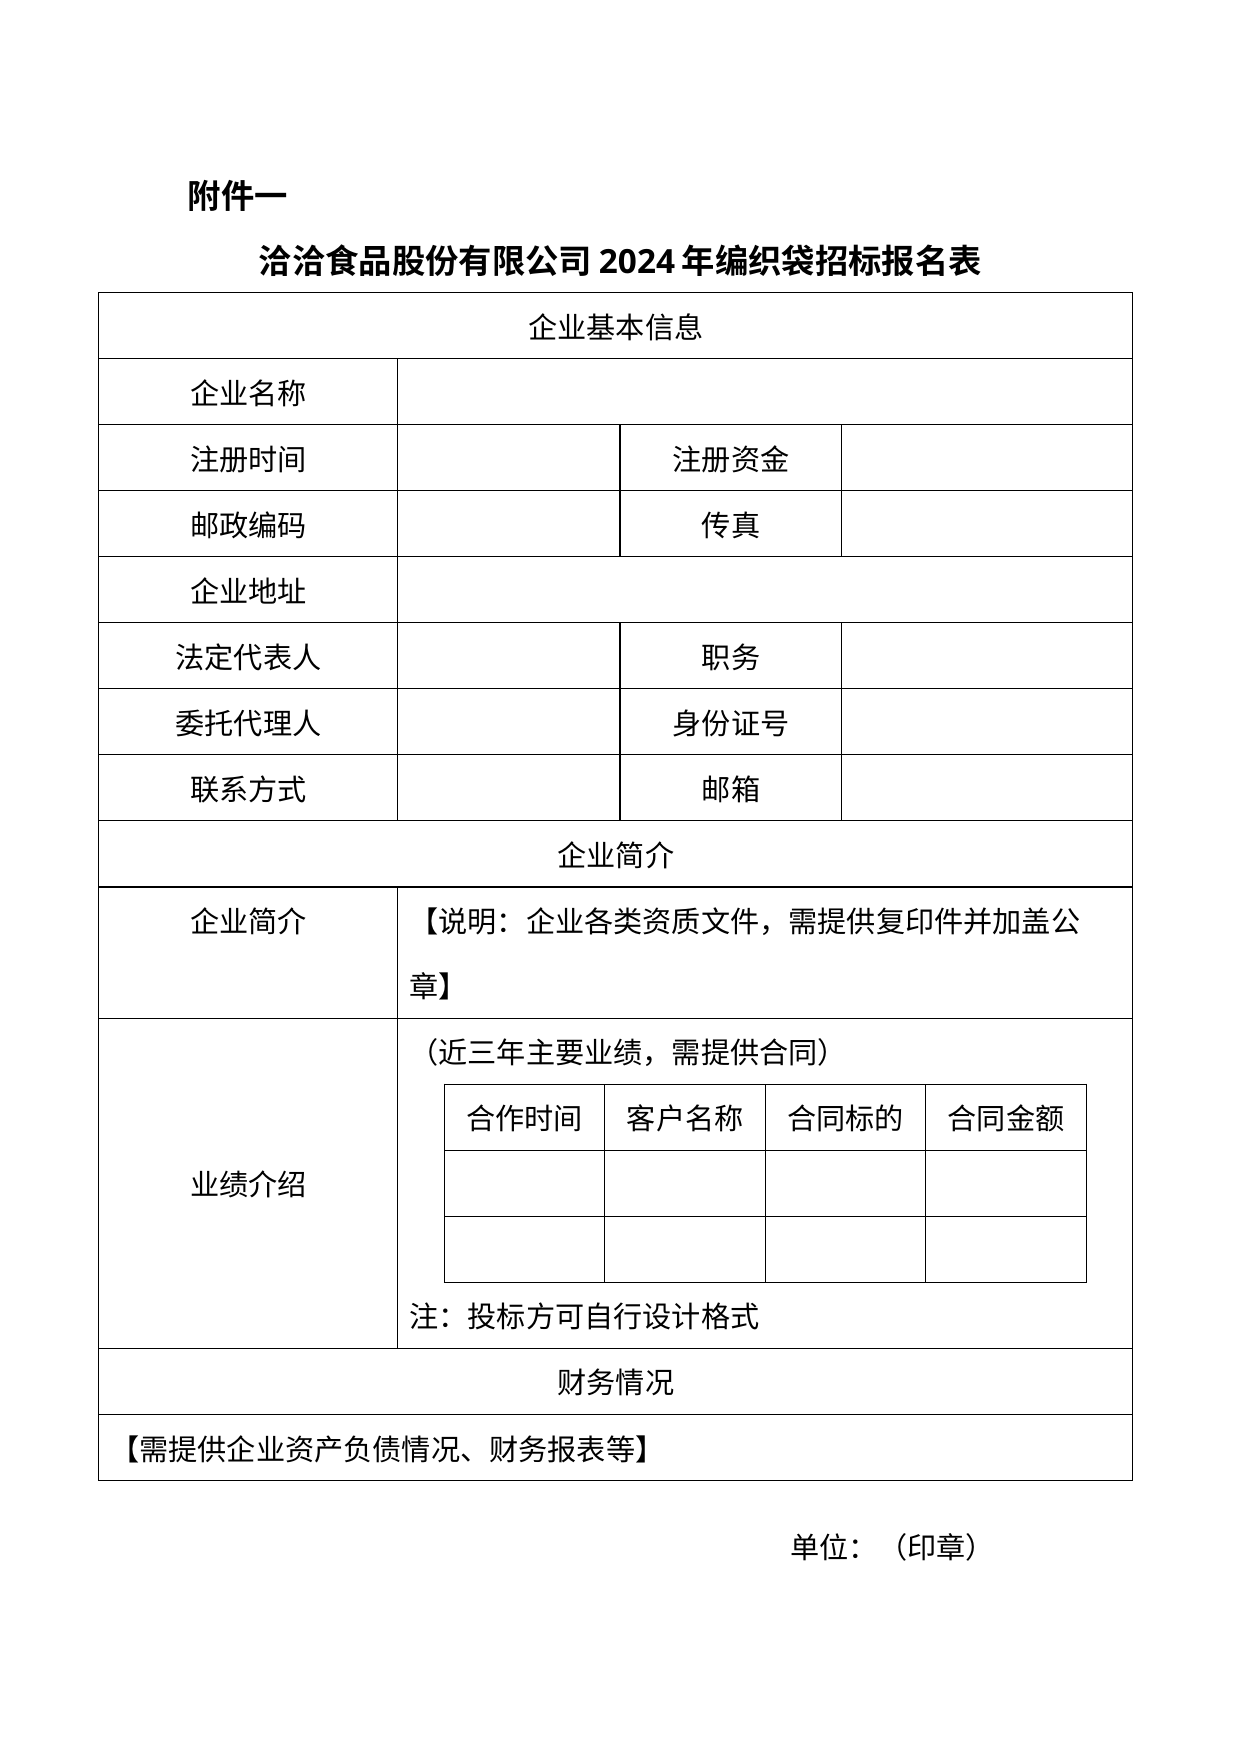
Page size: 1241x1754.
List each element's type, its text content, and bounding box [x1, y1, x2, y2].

table_cell 身份证号 [621, 689, 841, 754]
table_cell 企业名称 [99, 359, 397, 424]
table_cell 企业地址 [99, 557, 397, 622]
table_cell [398, 359, 1132, 424]
table_cell 传真 [621, 491, 841, 556]
table_cell 职务 [621, 623, 841, 688]
table_cell 【说明：企业各类资质文件，需提供复印件并加盖公章】 [398, 888, 1132, 1017]
table_cell [398, 491, 619, 556]
table_cell [398, 755, 619, 820]
table_cell 邮箱 [621, 755, 841, 820]
table_cell [842, 689, 1132, 754]
table_header 企业基本信息 [99, 293, 1132, 358]
table_cell 委托代理人 [99, 689, 397, 754]
table_cell （近三年主要业绩，需提供合同） 注：投标方可自行设计格式 [398, 1019, 1132, 1348]
table_cell 业绩介绍 [99, 1019, 397, 1348]
table_cell [398, 623, 619, 688]
table_cell [398, 557, 1132, 622]
table_cell 企业简介 [99, 888, 397, 1017]
table_cell [398, 425, 619, 490]
text 附件一 [187, 162, 1053, 227]
table_cell 财务情况 [99, 1349, 1132, 1414]
table_cell 邮政编码 [99, 491, 397, 556]
table_cell 注册时间 [99, 425, 397, 490]
table_cell 联系方式 [99, 755, 397, 820]
table_cell 法定代表人 [99, 623, 397, 688]
table_cell [842, 491, 1132, 556]
table_cell 企业简介 [99, 821, 1132, 886]
table_cell 注册资金 [621, 425, 841, 490]
table_cell [842, 755, 1132, 820]
table_cell [398, 689, 619, 754]
table_cell 【需提供企业资产负债情况、财务报表等】 [99, 1415, 1132, 1480]
table_cell [842, 425, 1132, 490]
text 洽洽食品股份有限公司2024年编织袋招标报名表 [187, 227, 1053, 292]
text 单位：（印章） [187, 1513, 994, 1578]
table_cell [842, 623, 1132, 688]
